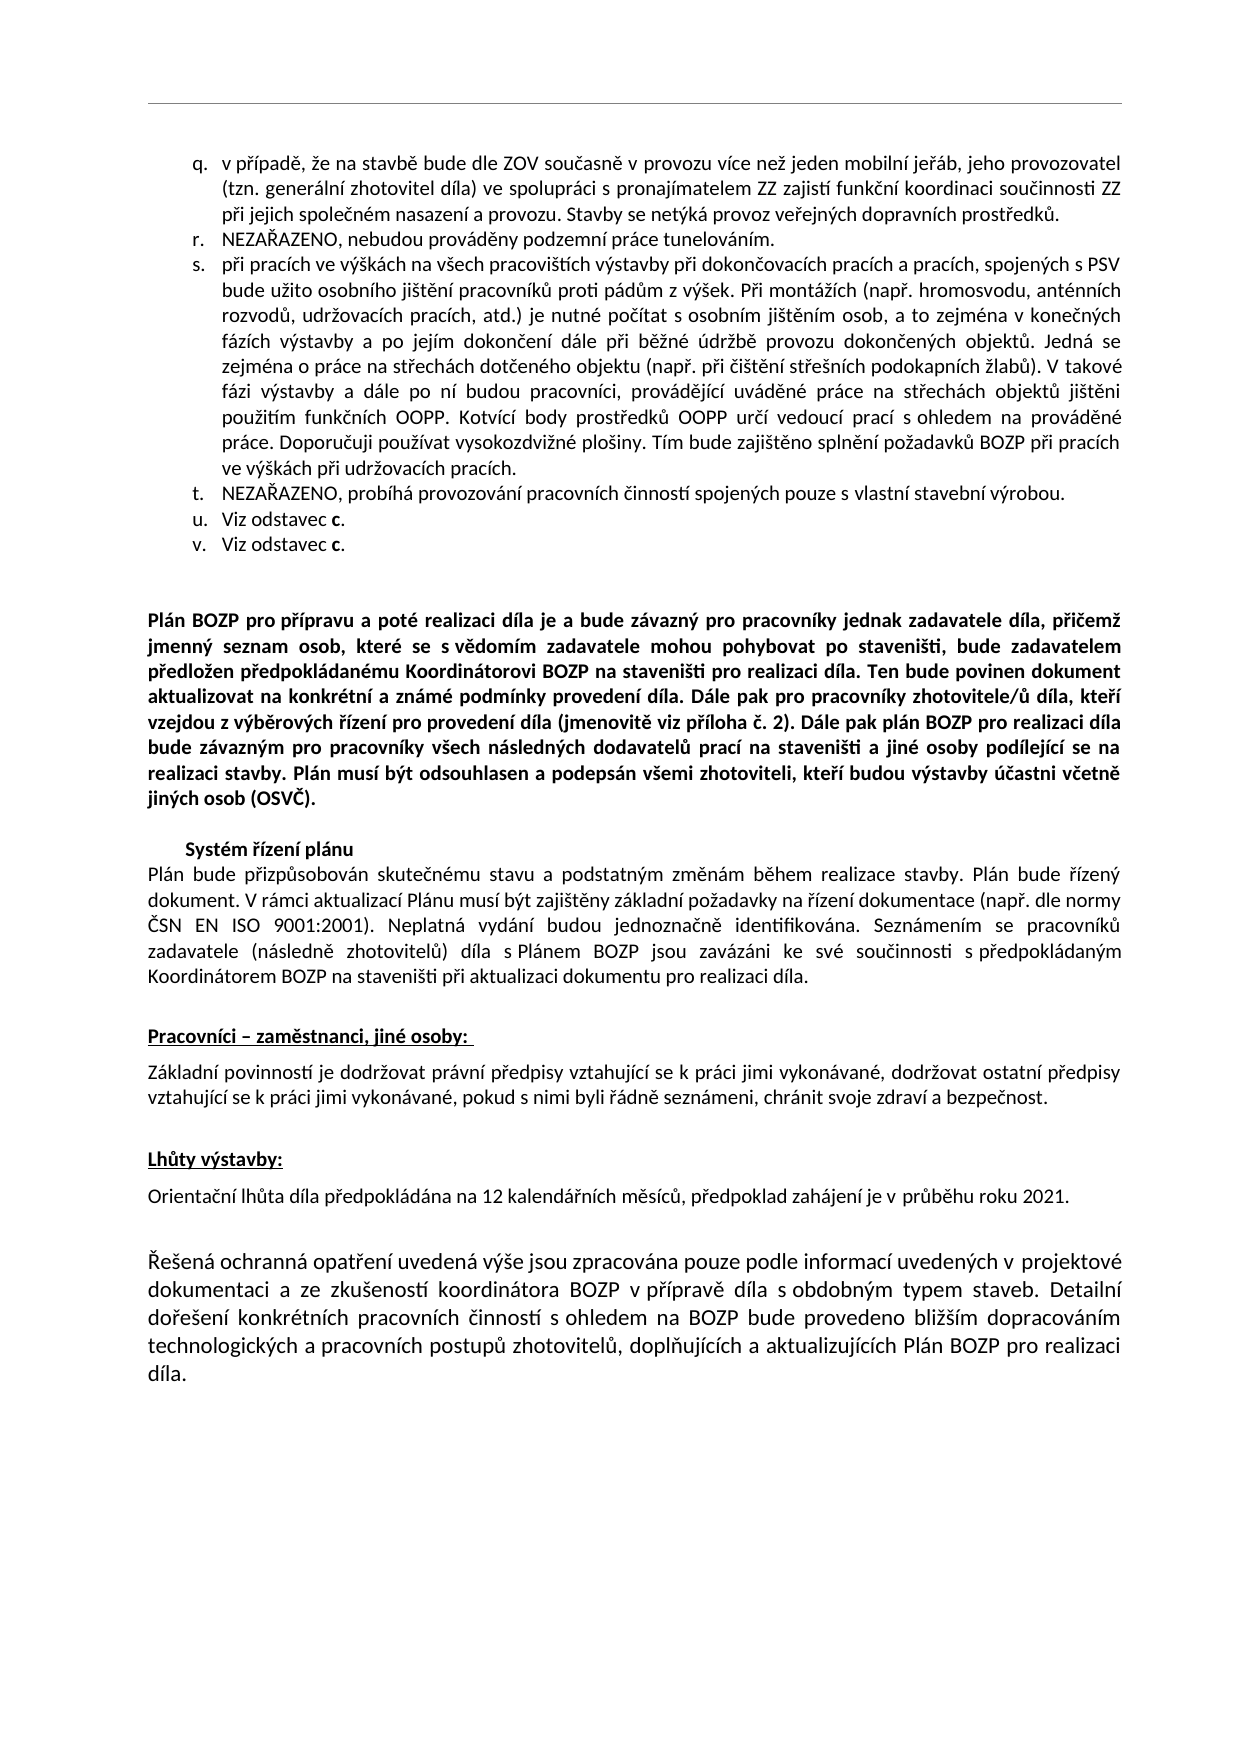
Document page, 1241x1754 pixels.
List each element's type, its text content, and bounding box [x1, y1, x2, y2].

text Základní povinností je dodržovat právní předpisy vztahující se k práci jimi vykonávané, dodržovat ostatní předpisy vztahující se k práci jimi vykonávané, pokud s nimi byli řádně seznámeni, chránit svoje zdraví a bezpečnost. [148, 1059, 1122, 1110]
text Pracovníci – zaměstnanci, jiné osoby: [148, 1023, 1122, 1049]
list NEZAŘAZENO, nebudou prováděny podzemní práce tunelováním. [192, 226, 1122, 252]
list NEZAŘAZENO, probíhá provozování pracovních činností spojených pouze s vlastní stavební výrobou. [192, 480, 1122, 506]
text Řešená ochranná opatření uvedená výše jsou zpracována pouze podle informací uvedených v projektové dokumentaci a ze zkušeností koordinátora BOZP v přípravě díla s obdobným typem staveb. Detailní dořešení konkrétních pracovních činností s ohledem na BOZP bude provedeno bližším dopracováním technologických a pracovních postupů zhotovitelů, doplňujících a aktualizujících Plán BOZP pro realizaci díla. [148, 1247, 1122, 1387]
list v případě, že na stavbě bude dle ZOV současně v provozu více než jeden mobilní jeřáb, jeho provozovatel (tzn. generální zhotovitel díla) ve spolupráci s pronajímatelem ZZ zajistí funkční koordinaci součinnosti ZZ při jejich společném nasazení a provozu. Stavby se netýká provoz veřejných dopravních prostředků. [192, 150, 1122, 226]
list Viz odstavec c. [192, 506, 1122, 531]
text Orientační lhůta díla předpokládána na 12 kalendářních měsíců, předpoklad zahájení je v průběhu roku 2021. [148, 1184, 1122, 1209]
text Plán bude přizpůsobován skutečnému stavu a podstatným změnám během realizace stavby. Plán bude řízený dokument. V rámci aktualizací Plánu musí být zajištěny základní požadavky na řízení dokumentace (např. dle normy ČSN EN ISO 9001:2001). Neplatná vydání budou jednoznačně identifikována. Seznámením se pracovníků zadavatele (následně zhotovitelů) díla s Plánem BOZP jsou zavázáni ke své součinnosti s předpokládaným Koordinátorem BOZP na staveništi při aktualizaci dokumentu pro realizaci díla. [148, 862, 1122, 989]
list při pracích ve výškách na všech pracovištích výstavby při dokončovacích pracích a pracích, spojených s PSV bude užito osobního jištění pracovníků proti pádům z výšek. Při montážích (např. hromosvodu, anténních rozvodů, udržovacích pracích, atd.) je nutné počítat s osobním jištěním osob, a to zejména v konečných fázích výstavby a po jejím dokončení dále při běžné údržbě provozu dokončených objektů. Jedná se zejména o práce na střechách dotčeného objektu (např. při čištění střešních podokapních žlabů). V takové fázi výstavby a dále po ní budou pracovníci, provádějící uváděné práce na střechách objektů jištěni použitím funkčních OOPP. Kotvící body prostředků OOPP určí vedoucí prací s ohledem na prováděné práce. Doporučuji používat vysokozdvižné plošiny. Tím bude zajištěno splnění požadavků BOZP při pracích ve výškách při udržovacích pracích. [192, 252, 1122, 480]
text Lhůty výstavby: [148, 1146, 1122, 1171]
list Viz odstavec c. [192, 531, 1122, 557]
text Systém řízení plánu [185, 836, 1122, 862]
text Plán BOZP pro přípravu a poté realizaci díla je a bude závazný pro pracovníky jednak zadavatele díla, přičemž jmenný seznam osob, které se s vědomím zadavatele mohou pohybovat po staveništi, bude zadavatelem předložen předpokládanému Koordinátorovi BOZP na staveništi pro realizaci díla. Ten bude povinen dokument aktualizovat na konkrétní a známé podmínky provedení díla. Dále pak pro pracovníky zhotovitele/ů díla, kteří vzejdou z výběrových řízení pro provedení díla (jmenovitě viz příloha č. 2). Dále pak plán BOZP pro realizaci díla bude závazným pro pracovníky všech následných dodavatelů prací na staveništi a jiné osoby podílející se na realizaci stavby. Plán musí být odsouhlasen a podepsán všemi zhotoviteli, kteří budou výstavby účastni včetně jiných osob (OSVČ). [148, 607, 1122, 811]
